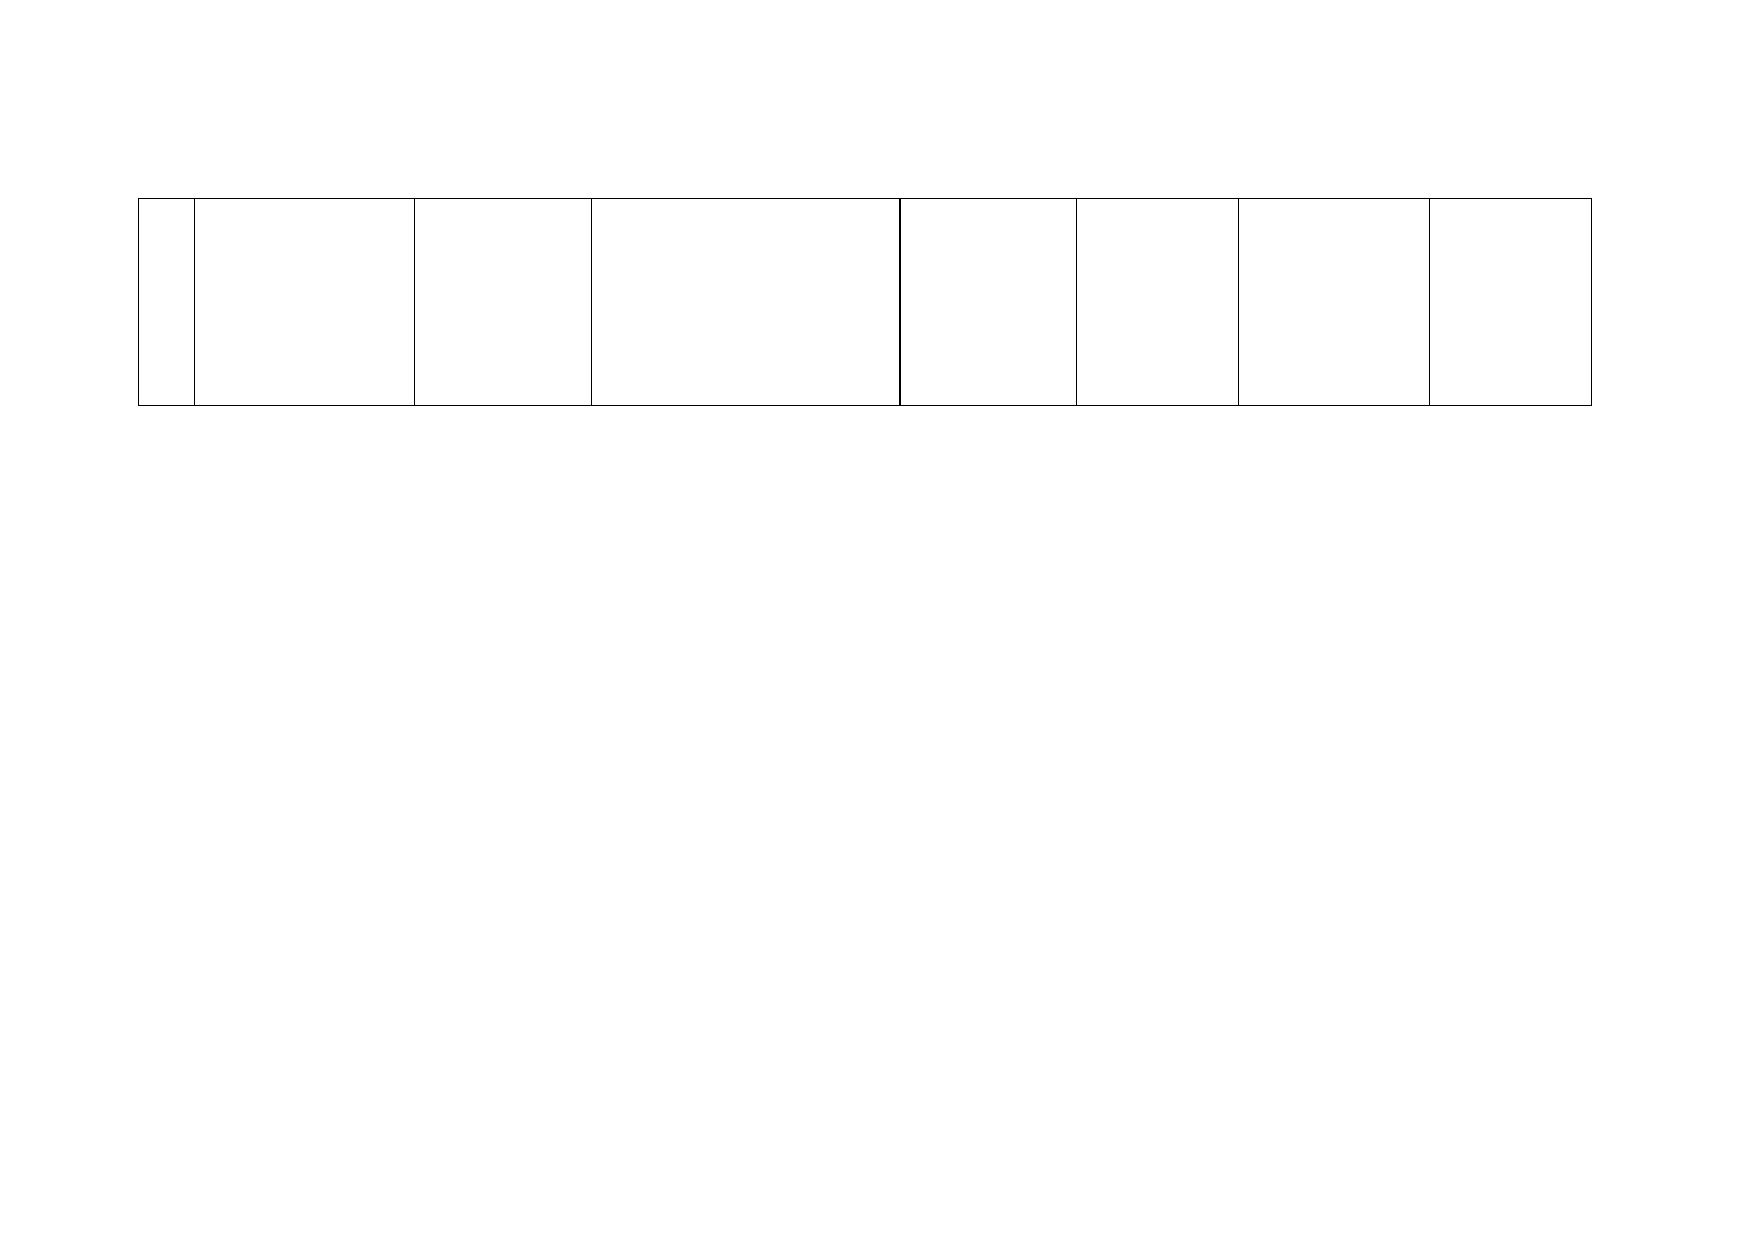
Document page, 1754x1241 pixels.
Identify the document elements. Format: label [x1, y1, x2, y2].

table_cell [1077, 199, 1238, 404]
table_cell [195, 199, 414, 404]
table_cell [1239, 199, 1429, 404]
table_cell [139, 199, 194, 404]
table_cell [901, 199, 1076, 404]
table_cell [415, 199, 591, 404]
table_cell [1430, 199, 1591, 404]
table_cell [592, 199, 899, 404]
